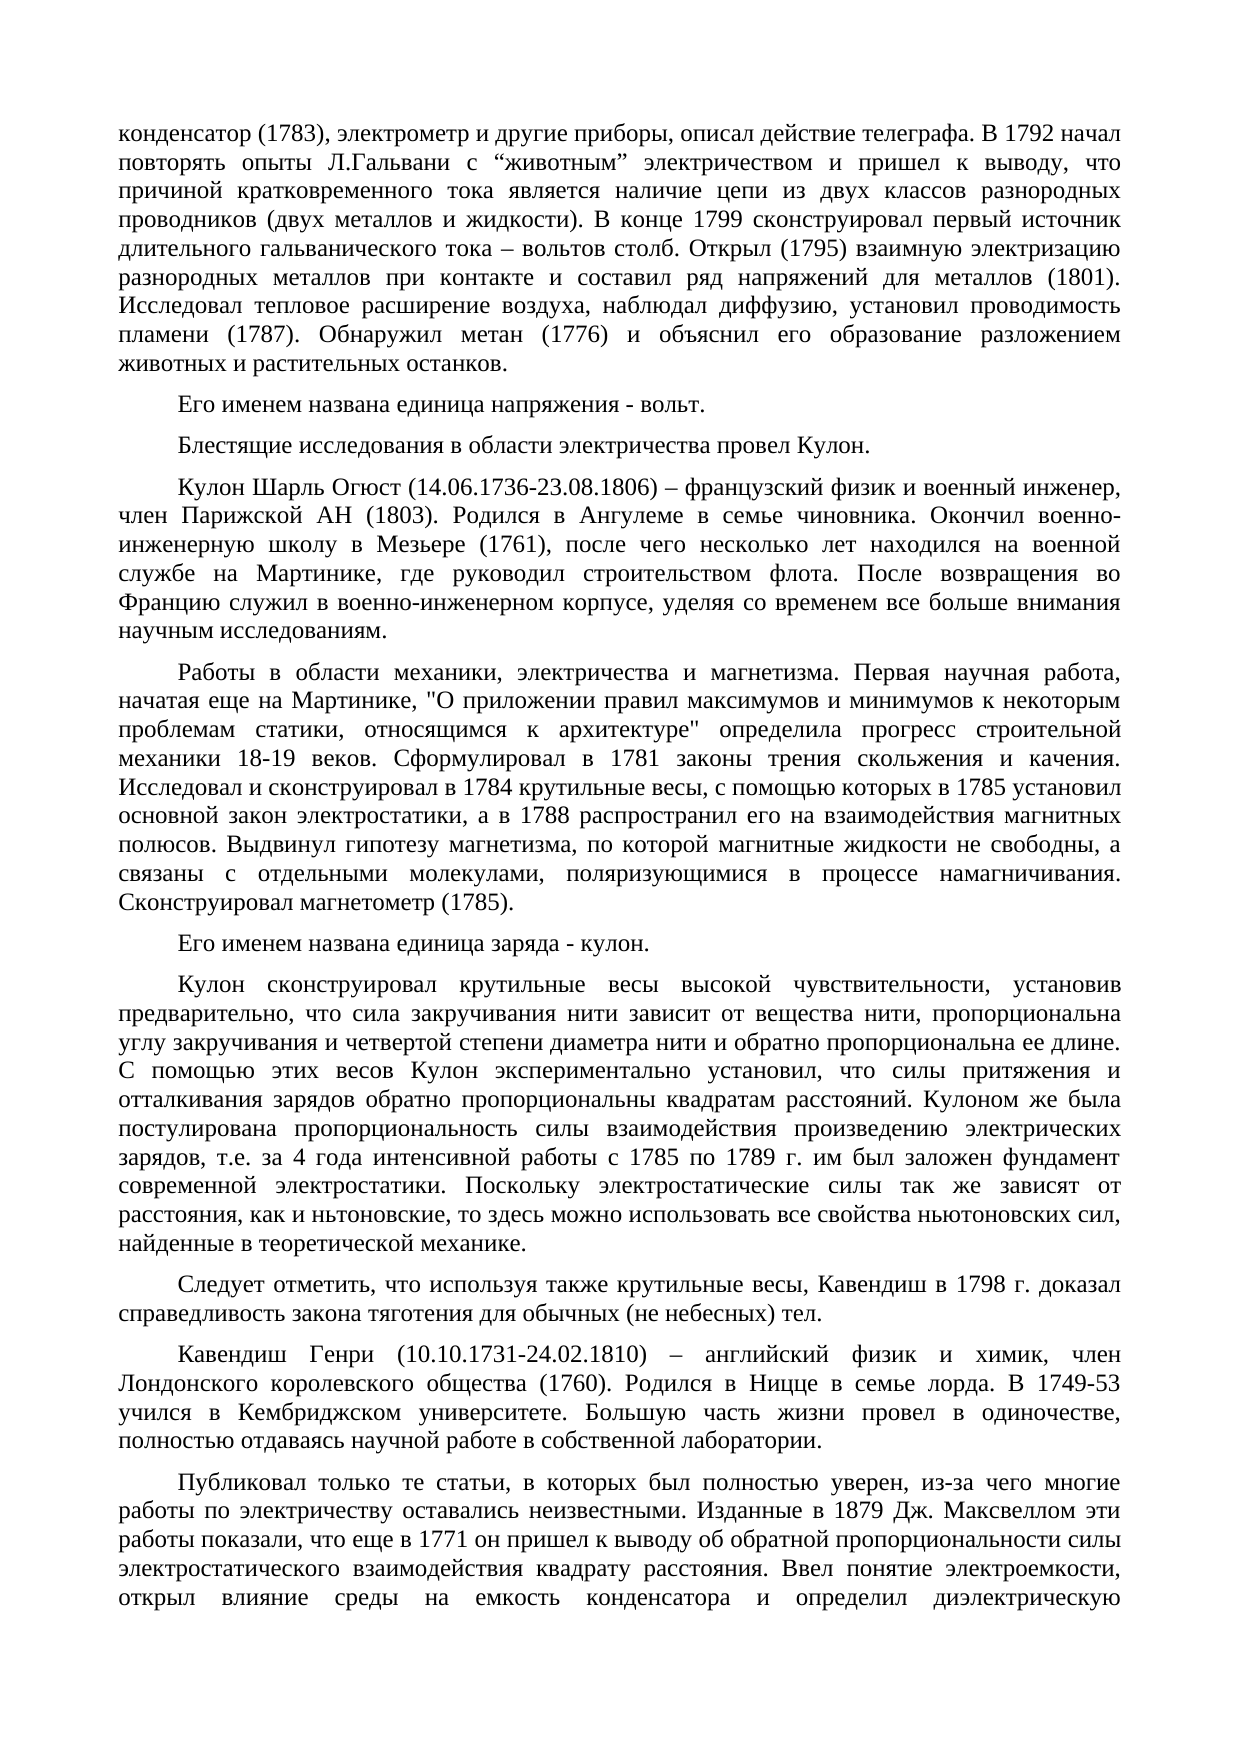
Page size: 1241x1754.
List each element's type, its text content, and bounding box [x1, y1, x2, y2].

text Его именем названа единица заряда - кулон. [118, 928, 1122, 957]
text Кавендиш Генри (10.10.1731-24.02.1810) – английский физик и химик, член Лондонского королевского общества (1760). Родился в Ницце в семье лорда. В 1749-53 учился в Кембриджском университете. Большую часть жизни провел в одиночестве, полностью отдаваясь научной работе в собственной лаборатории. [118, 1339, 1122, 1454]
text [118, 1467, 1122, 1611]
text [118, 118, 1122, 377]
text Его именем названа единица напряжения - вольт. [118, 389, 1122, 418]
text Блестящие исследования в области электричества провел Кулон. [118, 431, 1122, 459]
text Кулон сконструировал крутильные весы высокой чувствительности, установив предварительно, что сила закручивания нити зависит от вещества нити, пропорциональна углу закручивания и четвертой степени диаметра нити и обратно пропорциональна ее длине. С помощью этих весов Кулон экспериментально установил, что силы притяжения и отталкивания зарядов обратно пропорциональны квадратам расстояний. Кулоном же была постулирована пропорциональность силы взаимодействия произведению электрических зарядов, т.е. за 4 года интенсивной работы с 1785 по 1789 г. им был заложен фундамент современной электростатики. Поскольку электростатические силы так же зависят от расстояния, как и ньтоновские, то здесь можно использовать все свойства ньютоновских сил, найденные в теоретической механике. [118, 969, 1122, 1257]
text Кулон Шарль Огюст (14.06.1736-23.08.1806) – французский физик и военный инженер, член Парижской АН (1803). Родился в Ангулеме в семье чиновника. Окончил военно-инженерную школу в Мезьере (1761), после чего несколько лет находился на военной службе на Мартинике, где руководил строительством флота. После возвращения во Францию служил в военно-инженерном корпусе, уделяя со временем все больше внимания научным исследованиям. [118, 472, 1122, 644]
text Работы в области механики, электричества и магнетизма. Первая научная работа, начатая еще на Мартинике, "О приложении правил максимумов и минимумов к некоторым проблемам статики, относящимся к архитектуре" определила прогресс строительной механики 18-19 веков. Сформулировал в 1781 законы трения скольжения и качения. Исследовал и сконструировал в 1784 крутильные весы, с помощью которых в 1785 установил основной закон электростатики, а в 1788 распространил его на взаимодействия магнитных полюсов. Выдвинул гипотезу магнетизма, по которой магнитные жидкости не свободны, а связаны с отдельными молекулами, поляризующимися в процессе намагничивания. Сконструировал магнетометр (1785). [118, 657, 1122, 916]
text Следует отметить, что используя также крутильные весы, Кавендиш в 1798 г. доказал справедливость закона тяготения для обычных (не небесных) тел. [118, 1269, 1122, 1327]
